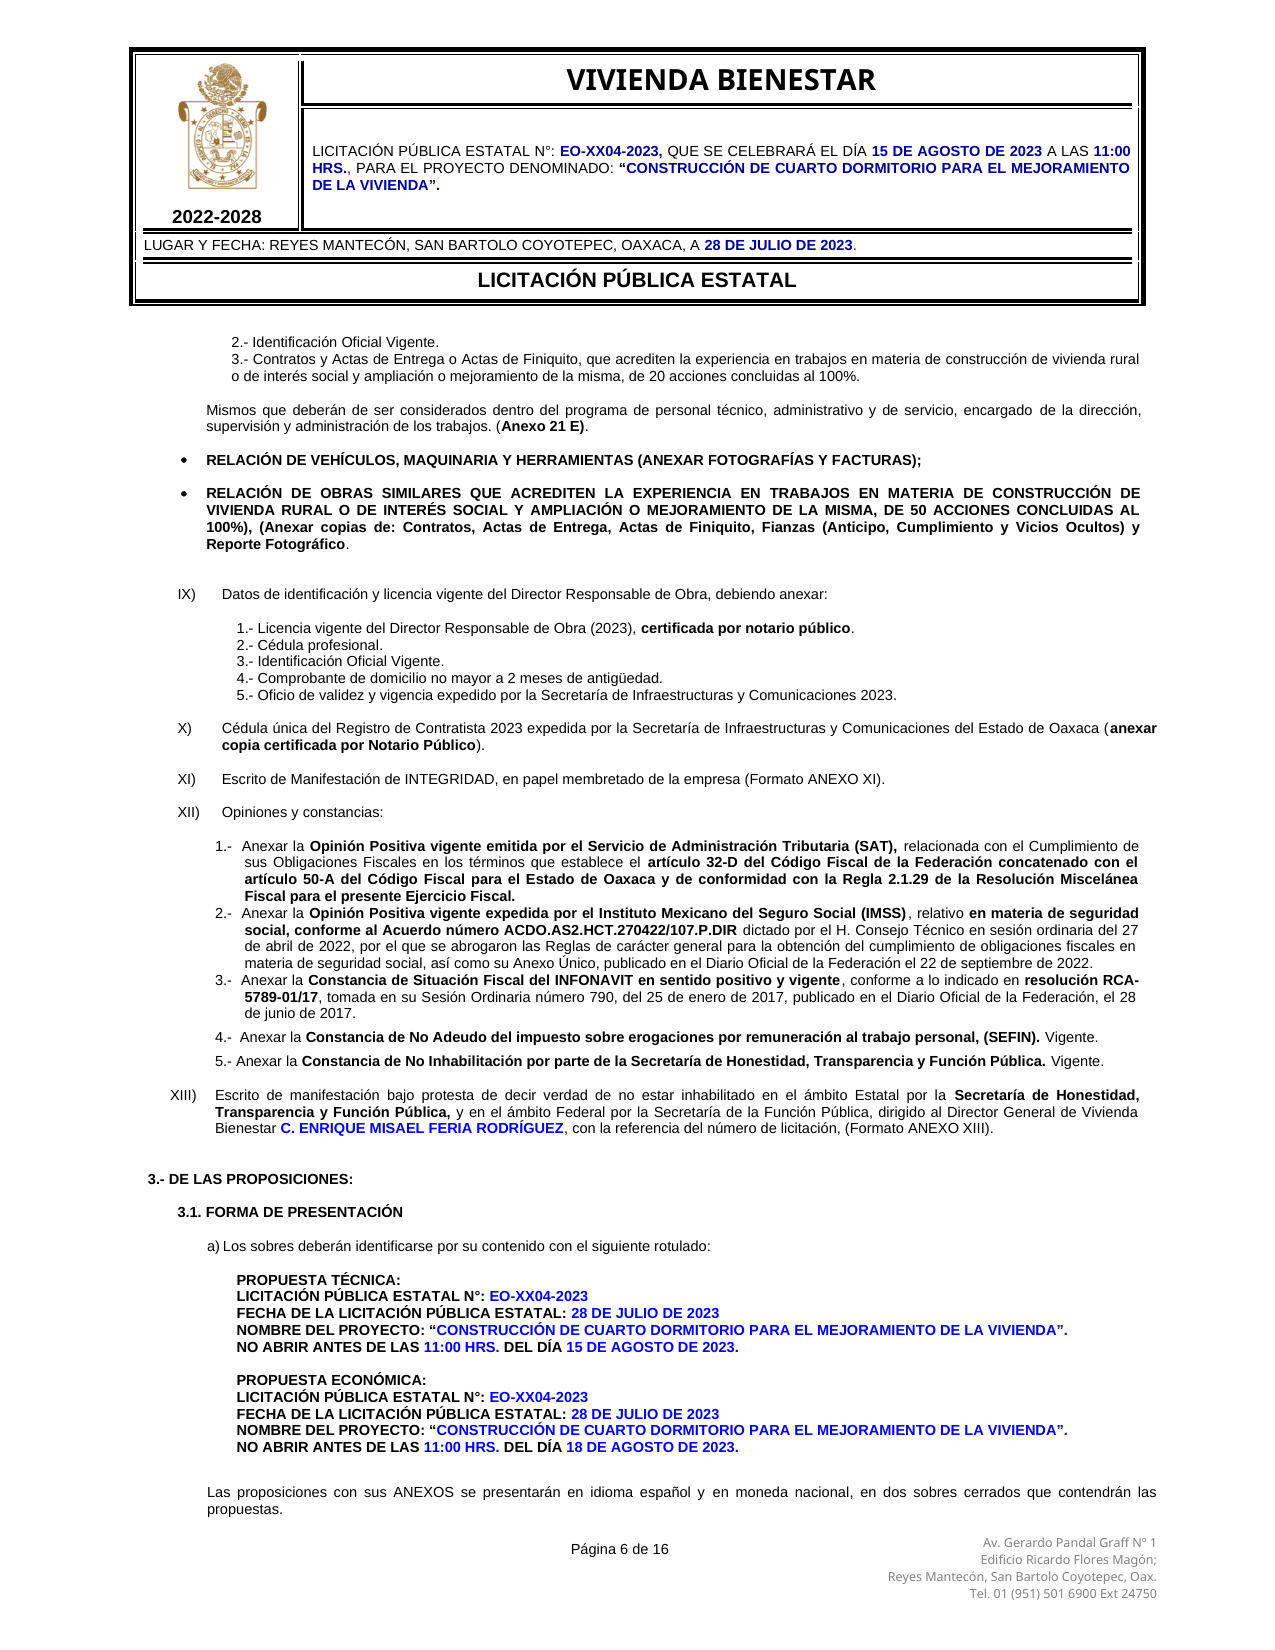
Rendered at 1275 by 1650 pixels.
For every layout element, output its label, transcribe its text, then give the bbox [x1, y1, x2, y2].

text NO ABRIR ANTES DE LAS 11:00 HRS. DEL DÍA 15 DE AGOSTO DE 2023. [236, 1338, 1152, 1355]
text 1.- Licencia vigente del Director Responsable de Obra (2023), certificada por notario público. [236, 619, 1157, 636]
list Cédula única del Registro de Contratista 2023 expedida por la Secretaría de Infraestructuras y Comunicaciones del Estado de Oaxaca (anexar copia certificada por Notario Público). [177, 720, 1157, 753]
table_cell 3.- Anexar la Constancia de Situación Fiscal del INFONAVIT en sentido positivo y vigente, conforme a lo indicado en resolución RCA-5789-01/17, tomada en su Sesión Ordinaria número 790, del 25 de enero de 2017, publicado en el Diario Oficial de la Federación, el 28 de junio de 2017. [148, 972, 1147, 1022]
text 5.- Oficio de validez y vigencia expedido por la Secretaría de Infraestructuras y Comunicaciones 2023. [236, 686, 1157, 703]
table_cell 4.- Anexar la Constancia de No Adeudo del impuesto sobre erogaciones por remuneración al trabajo personal, (SEFIN). Vigente. [148, 1022, 1147, 1053]
text NOMBRE DEL PROYECTO: “CONSTRUCCIÓN DE CUARTO DORMITORIO PARA EL MEJORAMIENTO DE LA VIVIENDA”. [236, 1321, 1152, 1338]
list Opiniones y constancias: [177, 804, 1157, 821]
list Los sobres deberán identificarse por su contenido con el siguiente rotulado: [207, 1238, 1157, 1254]
table_cell Mismos que deberán de ser considerados dentro del programa de personal técnico, administrativo y de servicio, encargado de la dirección, supervisión y administración de los trabajos. (Anexo 21 E). RELACIÓN DE VEHÍCULOS, MAQUINARIA Y HERRAMIENTAS (ANEXAR FOTOGRAFÍAS Y FACTURAS); RELACIÓN DE OBRAS SIMILARES QUE ACREDITEN LA EXPERIENCIA EN TRABAJOS EN MATERIA DE CONSTRUCCIÓN DE VIVIENDA RURAL O DE INTERÉS SOCIAL Y AMPLIACIÓN O MEJORAMIENTO DE LA MISMA, DE 50 ACCIONES CONCLUIDAS AL 100%), (Anexar copias de: Contratos, Actas de Entrega, Actas de Finiquito, Fianzas (Anticipo, Cumplimiento y Vicios Ocultos) y Reporte Fotográfico. [173, 384, 1149, 569]
text 3.- DE LAS PROPOSICIONES: [148, 1171, 1152, 1187]
text 3.1. FORMA DE PRESENTACIÓN [148, 1204, 1152, 1221]
text LICITACIÓN PÚBLICA ESTATAL N°: EO-XX04-2023 [236, 1288, 1152, 1305]
text NOMBRE DEL PROYECTO: “CONSTRUCCIÓN DE CUARTO DORMITORIO PARA EL MEJORAMIENTO DE LA VIVIENDA”. [236, 1422, 1152, 1439]
table_header 1.- Anexar la Opinión Positiva vigente emitida por el Servicio de Administración Tributaria (SAT), relacionada con el Cumplimiento de sus Obligaciones Fiscales en los términos que establece el artículo 32-D del Código Fiscal de la Federación concatenado con el artículo 50-A del Código Fiscal para el Estado de Oaxaca y de conformidad con la Regla 2.1.29 de la Resolución Miscelánea Fiscal para el presente Ejercicio Fiscal. [148, 838, 1147, 904]
text FECHA DE LA LICITACIÓN PÚBLICA ESTATAL: 28 DE JULIO DE 2023 [236, 1405, 1152, 1422]
text PROPUESTA ECONÓMICA: [236, 1372, 1152, 1388]
table_cell 2.- Anexar la Opinión Positiva vigente expedida por el Instituto Mexicano del Seguro Social (IMSS), relativo en materia de seguridad social, conforme al Acuerdo número ACDO.AS2.HCT.270422/107.P.DIR dictado por el H. Consejo Técnico en sesión ordinaria del 27 de abril de 2022, por el que se abrogaron las Reglas de carácter general para la obtención del cumplimiento de obligaciones fiscales en materia de seguridad social, así como su Anexo Único, publicado en el Diario Oficial de la Federación el 22 de septiembre de 2022. [148, 905, 1147, 972]
text 2.- Cédula profesional. [236, 636, 1157, 653]
text LICITACIÓN PÚBLICA ESTATAL N°: EO-XX04-2023 [236, 1388, 1152, 1405]
text 3.- Identificación Oficial Vigente. [236, 653, 1157, 670]
picture [172, 59, 269, 188]
text 4.- Comprobante de domicilio no mayor a 2 meses de antigüedad. [236, 670, 1157, 686]
text FECHA DE LA LICITACIÓN PÚBLICA ESTATAL: 28 DE JULIO DE 2023 [236, 1305, 1152, 1321]
table_cell 5.- Anexar la Constancia de No Inhabilitación por parte de la Secretaría de Honestidad, Transparencia y Función Pública. Vigente. Escrito de manifestación bajo protesta de decir verdad de no estar inhabilitado en el ámbito Estatal por la Secretaría de Honestidad, Transparencia y Función Pública, y en el ámbito Federal por la Secretaría de la Función Pública, dirigido al Director General de Vivienda Bienestar C. ENRIQUE MISAEL FERIA RODRÍGUEZ, con la referencia del número de licitación, (Formato ANEXO XIII). [148, 1053, 1147, 1137]
text NO ABRIR ANTES DE LAS 11:00 HRS. DEL DÍA 18 DE AGOSTO DE 2023. [236, 1439, 1157, 1456]
text Las proposiciones con sus ANEXOS se presentarán en idioma español y en moneda nacional, en dos sobres cerrados que contendrán las propuestas. [207, 1484, 1157, 1518]
list Escrito de Manifestación de INTEGRIDAD, en papel membretado de la empresa (Formato ANEXO XI). [177, 770, 1157, 787]
list Datos de identificación y licencia vigente del Director Responsable de Obra, debiendo anexar: [177, 586, 1157, 603]
text PROPUESTA TÉCNICA: [236, 1271, 1152, 1288]
